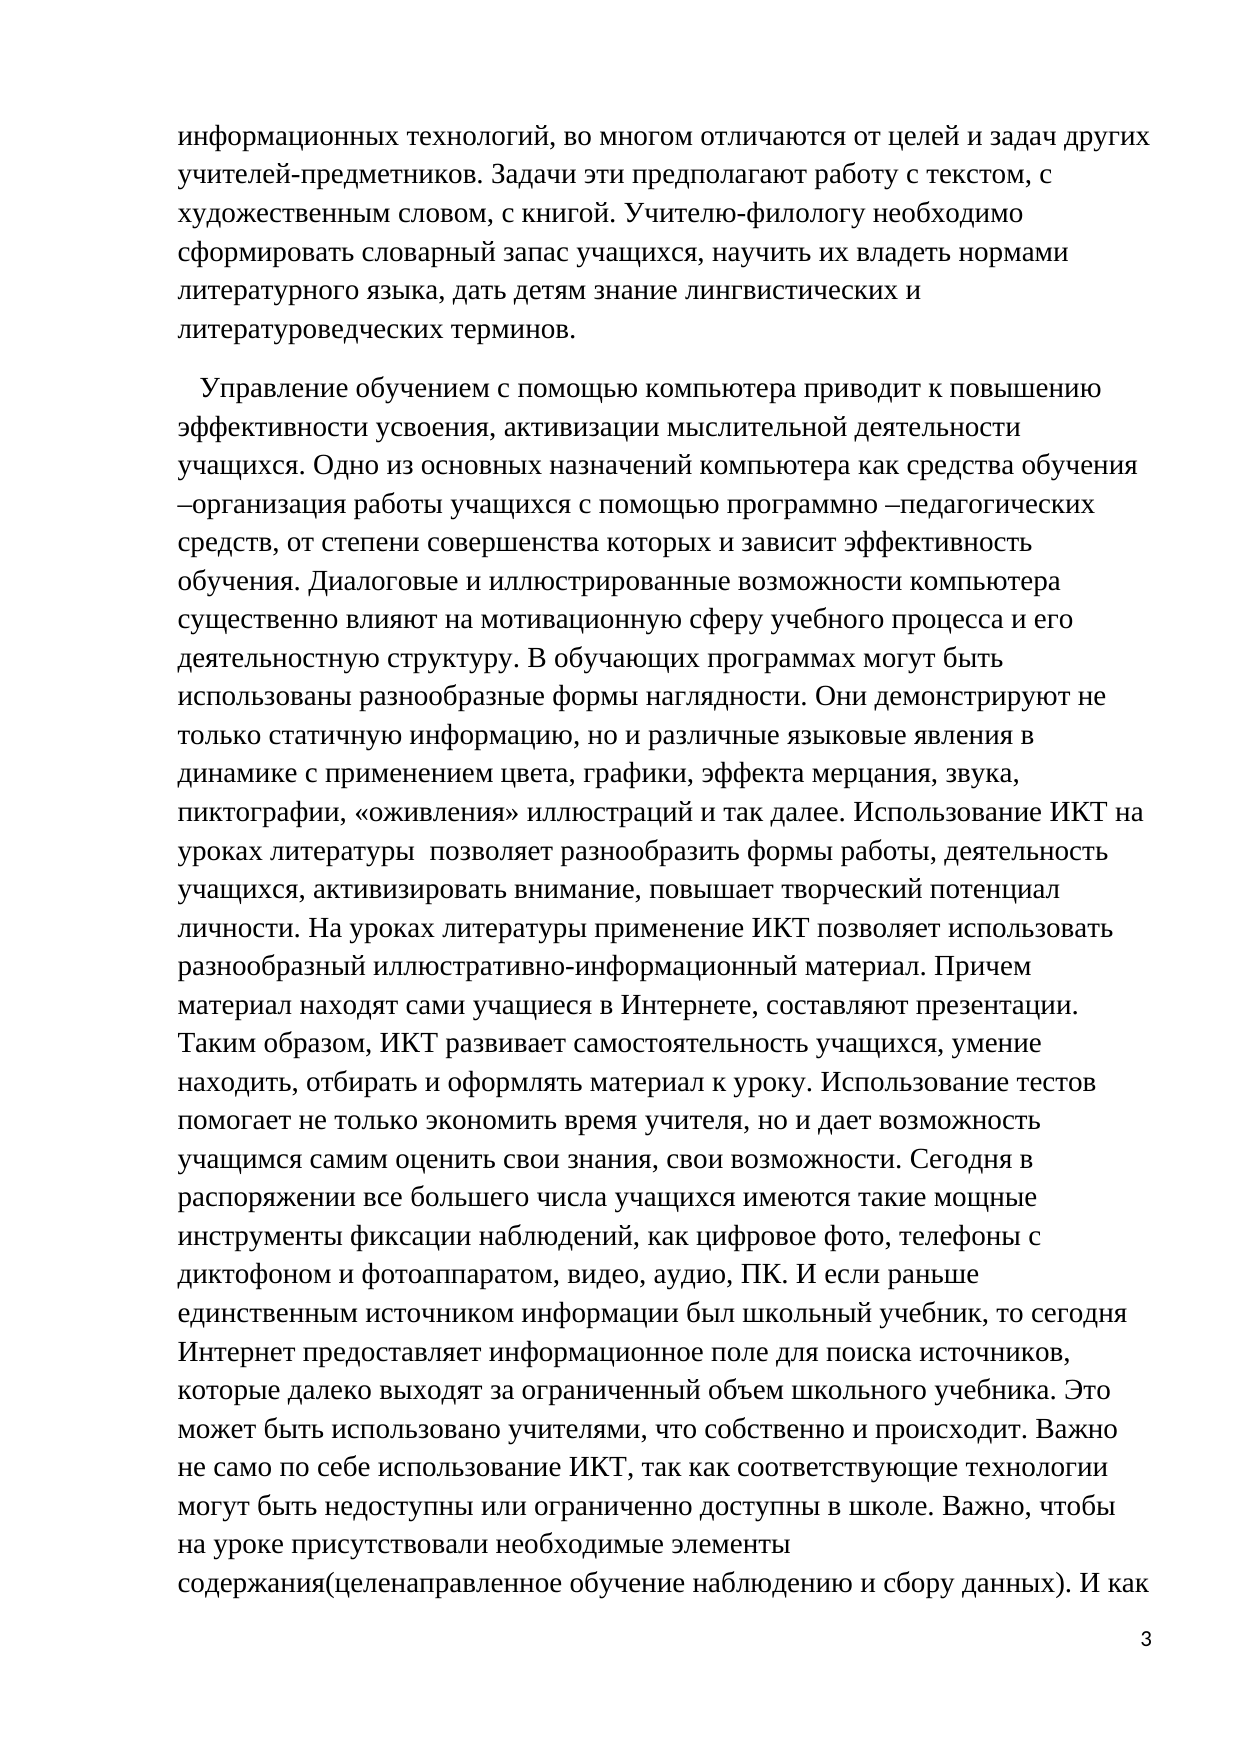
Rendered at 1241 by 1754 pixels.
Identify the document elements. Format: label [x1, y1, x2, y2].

text [177, 370, 1152, 1598]
text [177, 118, 1152, 344]
